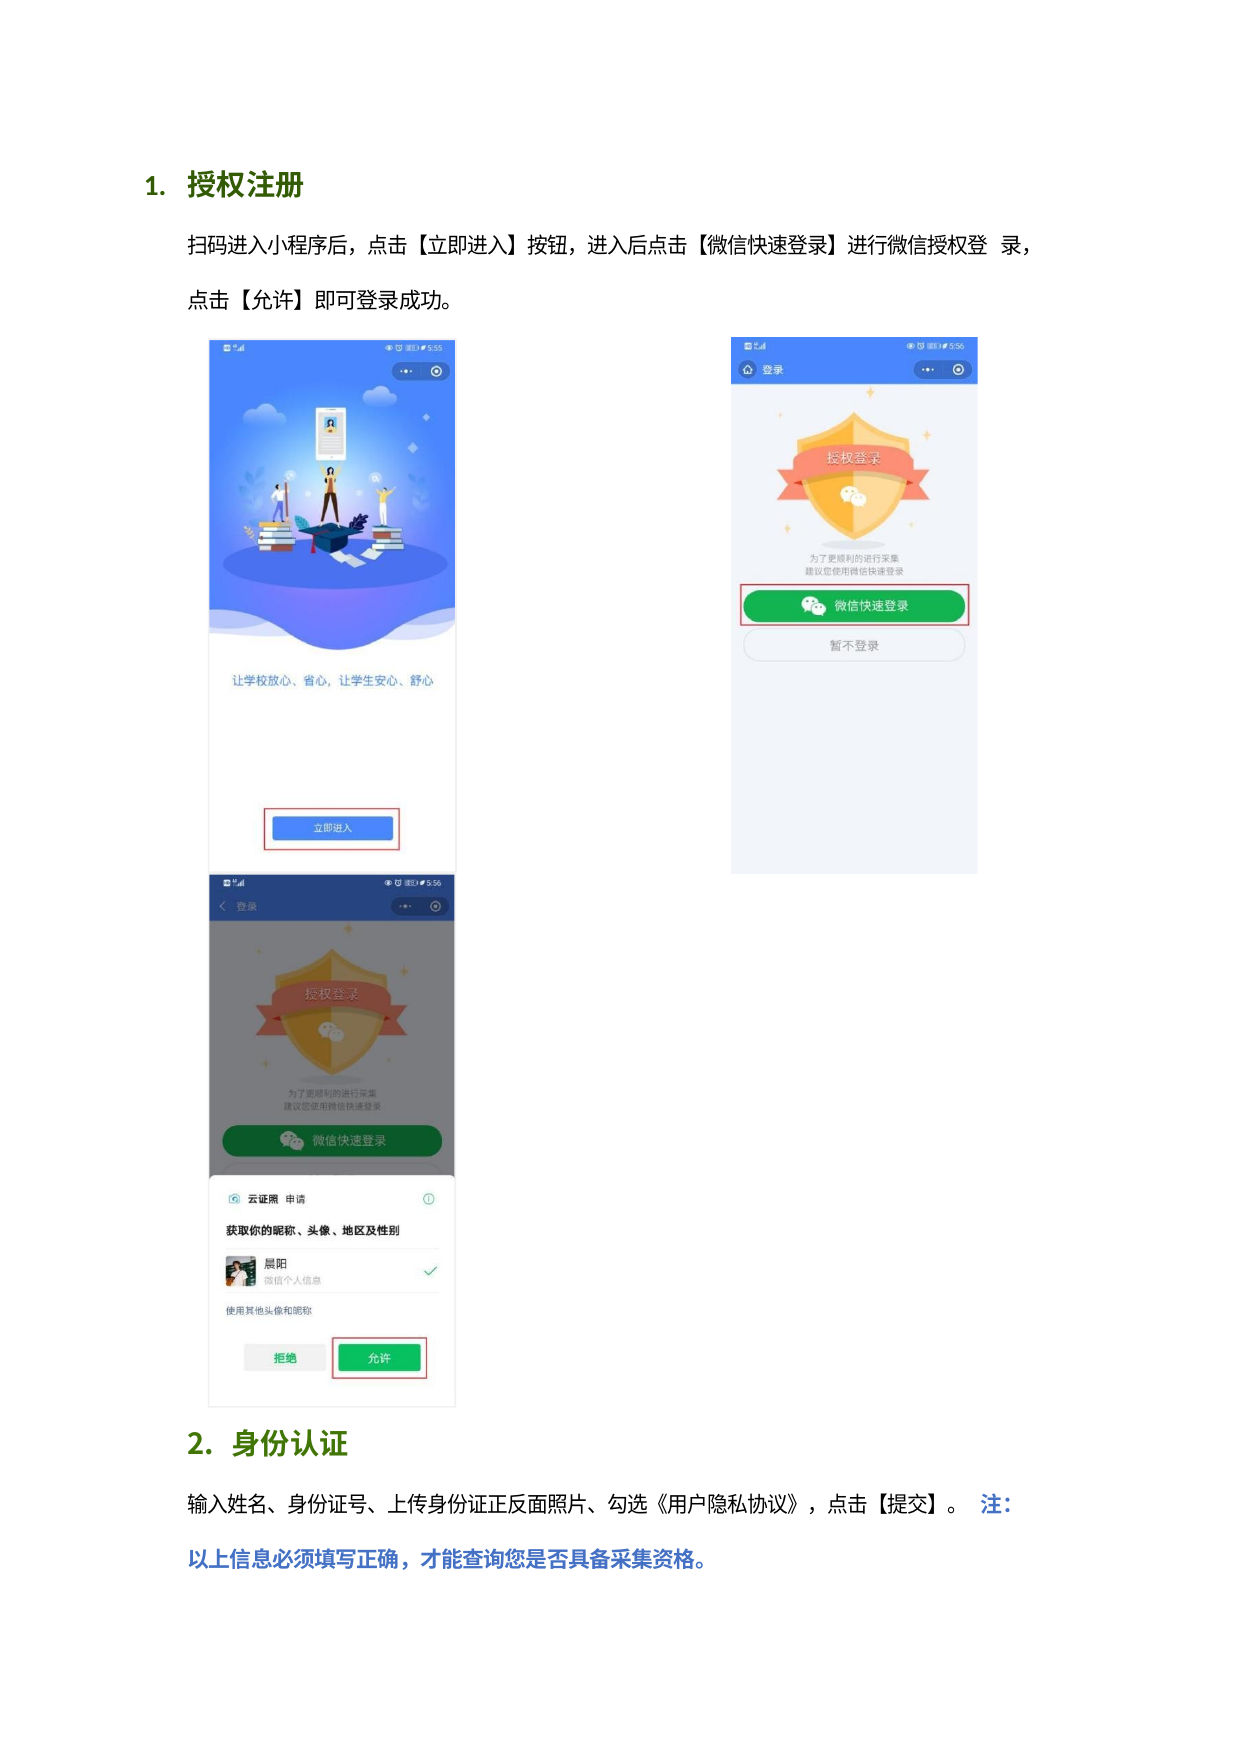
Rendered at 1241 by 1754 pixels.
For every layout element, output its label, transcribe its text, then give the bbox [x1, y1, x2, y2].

text 扫码进入小程序后，点击【立即进入】按钮，进入后点击【微信快速登录】进行微信授权登 录，点击【允许】即可登录成功。 [187, 228, 1053, 314]
list 授权注册 [144, 162, 1098, 204]
picture [210, 341, 455, 854]
picture [731, 337, 978, 874]
subtitle 身份认证 [187, 1421, 1098, 1463]
picture [210, 875, 454, 1388]
text 输入姓名、身份证号、上传身份证正反面照片、勾选《用户隐私协议》，点击【提交】。 注：以上信息必须填写正确，才能查询您是否具备采集资格。 [187, 1487, 1019, 1573]
